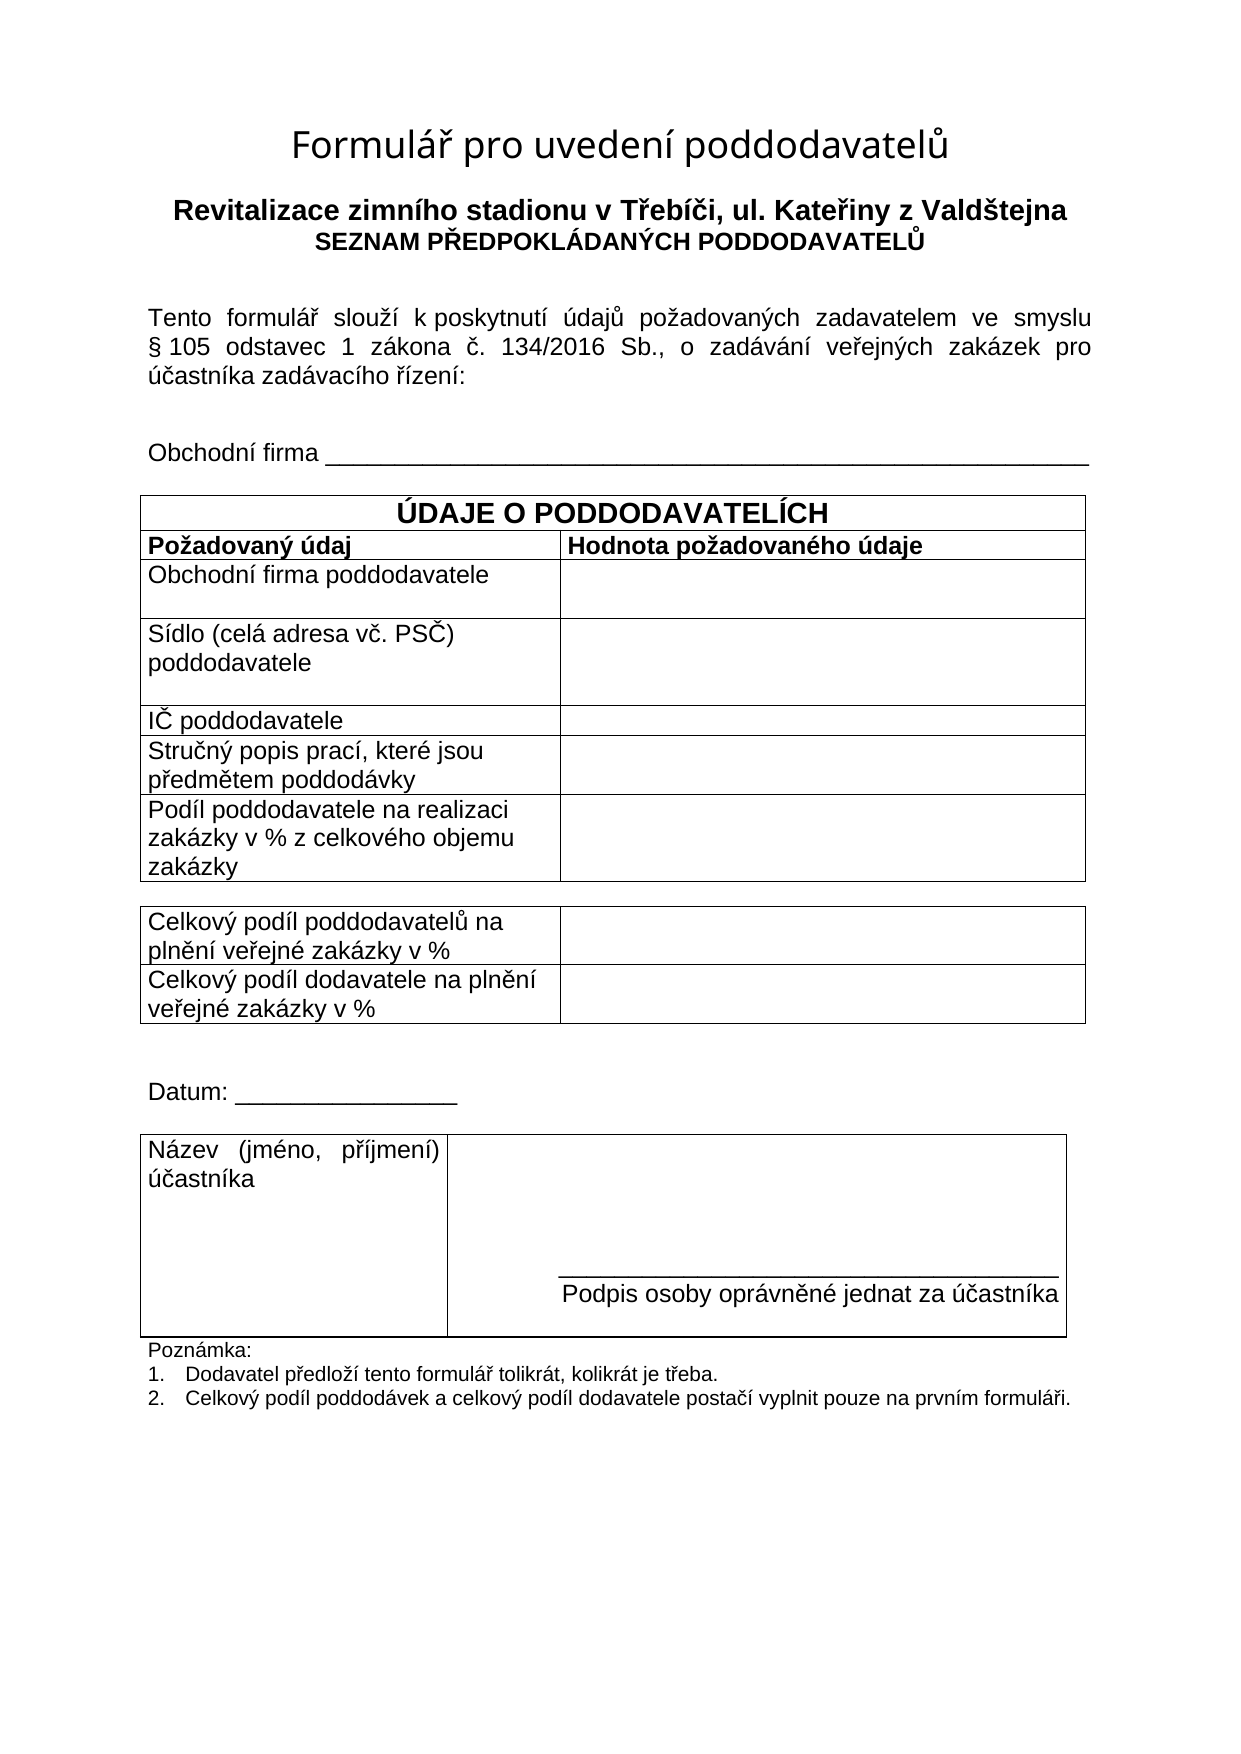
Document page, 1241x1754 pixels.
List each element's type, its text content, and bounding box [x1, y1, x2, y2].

table_cell [561, 619, 1085, 705]
text Formulář pro uvedení poddodavatelů [148, 118, 1092, 169]
text Tento formulář slouží k poskytnutí údajů požadovaných zadavatelem ve smyslu § 105 odstavec 1 zákona č. 134/2016 Sb., o zadávání veřejných zakázek pro účastníka zadávacího řízení: [148, 303, 1092, 389]
table_cell IČ poddodavatele [141, 706, 560, 735]
table_cell Obchodní firma poddodavatele [141, 560, 560, 618]
text Revitalizace zimního stadionu v Třebíči, ul. Kateřiny z Valdštejna [148, 193, 1092, 227]
table_cell Podíl poddodavatele na realizaci zakázky v % z celkového objemu zakázky [141, 795, 560, 881]
table_cell Požadovaný údaj [141, 531, 560, 559]
text seznam předpokládaných PODdodavatelů [148, 227, 1092, 255]
table_cell [561, 736, 1085, 793]
text Datum: ________________ [148, 1077, 1092, 1105]
table_cell Celkový podíl dodavatele na plnění veřejné zakázky v % [141, 965, 560, 1023]
table_header Název (jméno, příjmení) účastníka [141, 1135, 447, 1336]
table_cell Stručný popis prací, které jsou předmětem poddodávky [141, 736, 560, 793]
list Dodavatel předloží tento formulář tolikrát, kolikrát je třeba. [148, 1361, 1092, 1385]
table_header ____________________________________ Podpis osoby oprávněné jednat za účastníka [448, 1135, 1066, 1336]
text Poznámka: [148, 1337, 1092, 1361]
table_cell [561, 965, 1085, 1023]
table_cell Sídlo (celá adresa vč. PSČ) poddodavatele [141, 619, 560, 705]
list Celkový podíl poddodávek a celkový podíl dodavatele postačí vyplnit pouze na prvním formuláři. [148, 1385, 1092, 1409]
table_header Celkový podíl poddodavatelů na plnění veřejné zakázky v % [141, 907, 560, 964]
text Obchodní firma _______________________________________________________ [148, 437, 1092, 466]
table_cell [561, 706, 1085, 735]
table_cell Hodnota požadovaného údaje [561, 531, 1085, 559]
table_header Údaje o PODdodavatelích [141, 496, 1085, 529]
table_cell [561, 560, 1085, 618]
table_cell [561, 795, 1085, 881]
table_header [561, 907, 1085, 964]
